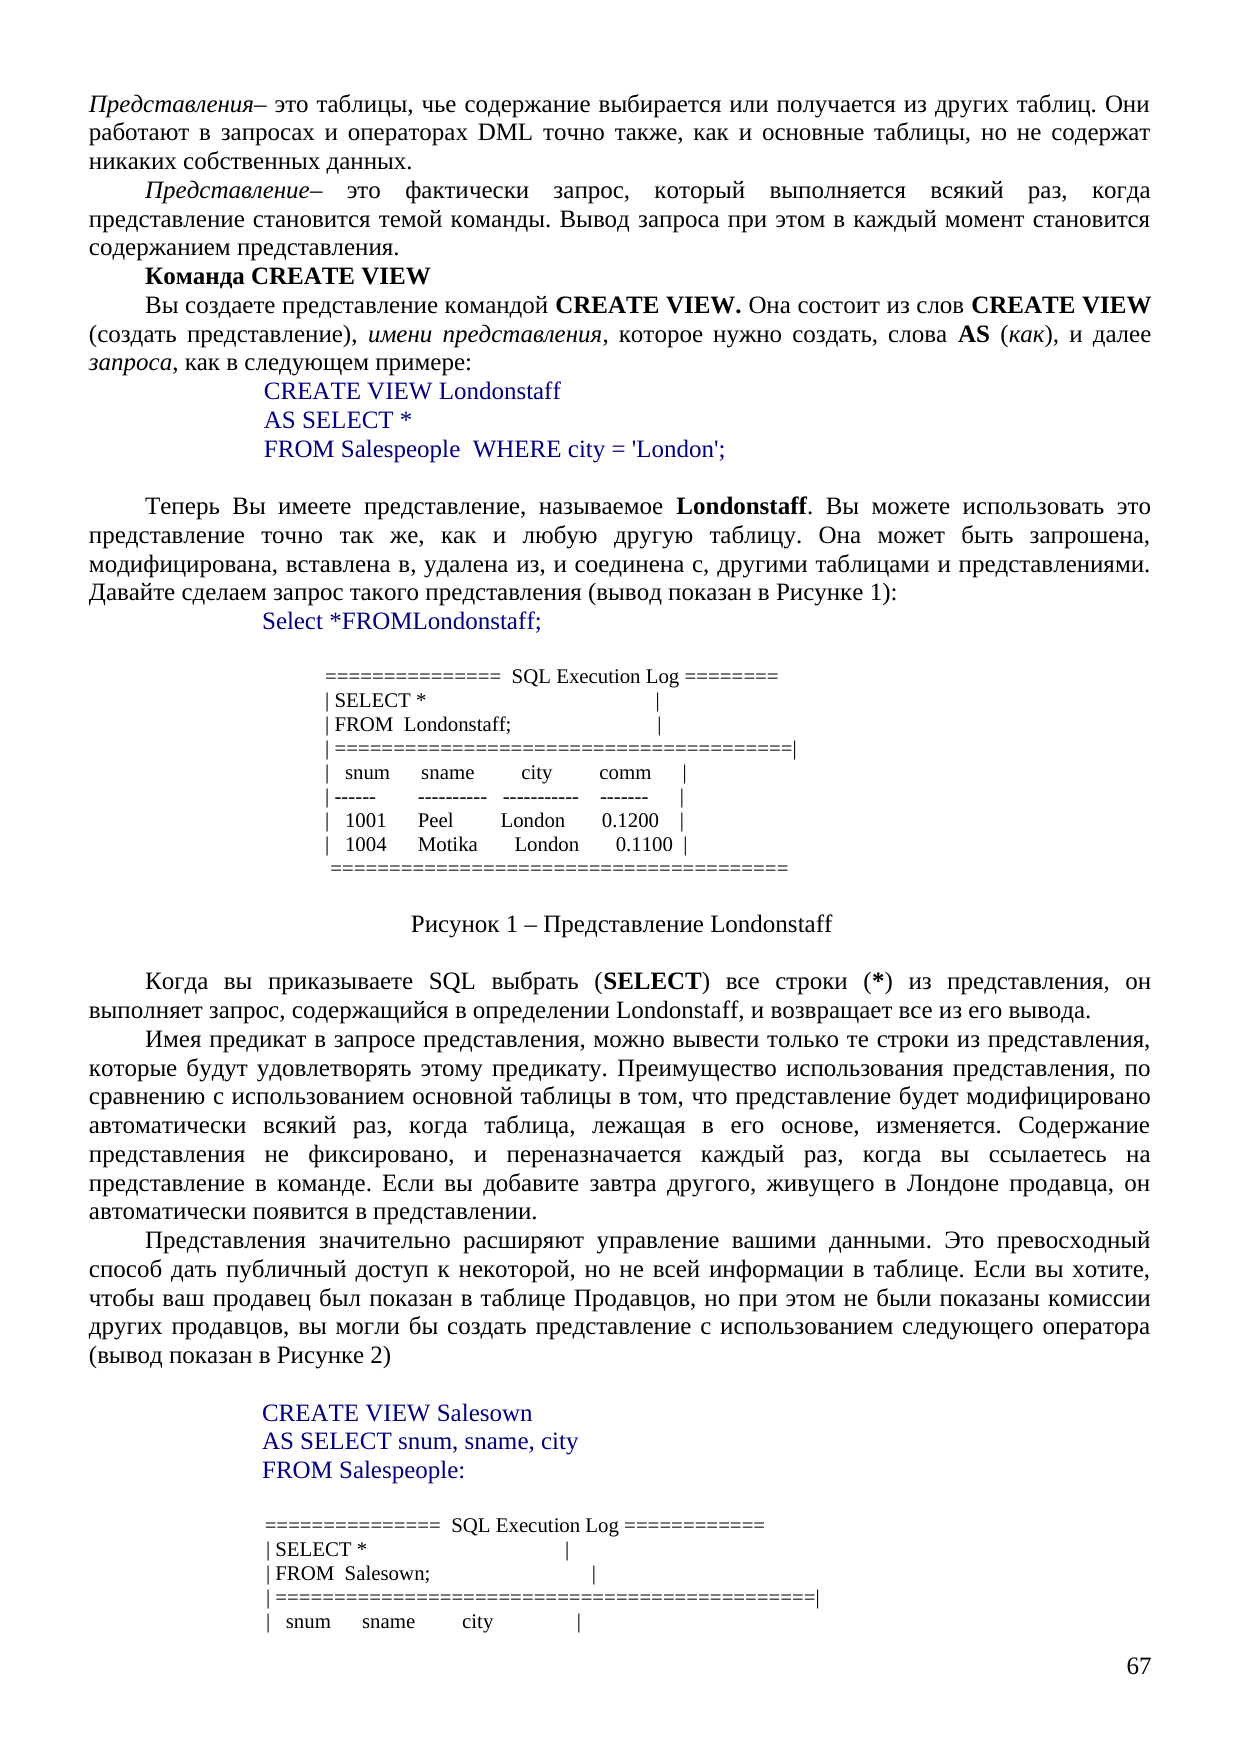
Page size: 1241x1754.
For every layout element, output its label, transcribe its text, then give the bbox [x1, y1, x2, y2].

text Когда вы приказываете SQL выбрать (SELECT) все строки (*) из представления, он выполняет запрос, содержащийся в определении Londonstaff, и возвращает все из его вывода. [89, 966, 1152, 1024]
text Рисунок 1 – Представление Londonstaff [89, 909, 1152, 938]
text Вы создаете представление командой CREATE VIEW. Она состоит из слов CREATE VIEW (создать представление), имени представления, которое нужно создать, слова AS (как), и далее запроса, как в следующем примере: [89, 290, 1152, 376]
text Select *FROMLondonstaff; [89, 606, 1152, 635]
text FROM Salespeople WHERE city = 'London'; [262, 434, 1152, 462]
text CREATE VIEW Salesown [262, 1398, 1152, 1426]
text CREATE VIEW Londonstaff [262, 376, 1152, 405]
text FROM Salespeople: [262, 1455, 1152, 1484]
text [89, 89, 1152, 175]
text Имея предикат в запросе представления, можно вывести только те строки из представления, которые будут удовлетворять этому предикату. Преимущество использования представления, по сравнению с использованием основной таблицы в том, что представление будет модифицировано автоматически всякий раз, когда таблица, лежащая в его основе, изменяется. Содержание представления не фиксировано, и переназначается каждый раз, когда вы ссылаетесь на представление в команде. Если вы добавите завтра другого, живущего в Лондоне продавца, он автоматически появится в представлении. [89, 1024, 1152, 1225]
text Представления значительно расширяют управление вашими данными. Это превосходный способ дать публичный доступ к некоторой, но не всей информации в таблице. Если вы хотите, чтобы ваш продавец был показан в таблице Продавцов, но при этом не были показаны комиссии других продавцов, вы могли бы создать представление с использованием следующего оператора (вывод показан в Рисунке 2) [89, 1225, 1152, 1369]
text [264, 1513, 1152, 1633]
text Теперь Вы имеете представление, называемое Londonstaff. Вы можете использовать это представление точно так же, как и любую другую таблицу. Она может быть запрошена, модифицирована, вставлена в, удалена из, и соединена с, другими таблицами и представлениями. Давайте сделаем запрос такого представления (вывод показан в Рисунке 1): [89, 491, 1152, 606]
text Команда CREATE VIEW [89, 261, 1152, 290]
text Представление– это фактически запрос, который выполняется всякий раз, когда представление становится темой команды. Вывод запроса при этом в каждый момент становится содержанием представления. [89, 175, 1152, 261]
text =============== SQL Execution Log ======== | SELECT * | | FROM Londonstaff; | | =======================================| | snum sname city comm | | ------ ---------- ----------- ------- | | 1001 Peel London 0.1200 | | 1004 Motika London 0.1100 | ======================================= [325, 664, 1152, 880]
text AS SELECT * [262, 405, 1152, 434]
text AS SELECT snum, sname, city [262, 1426, 1152, 1455]
